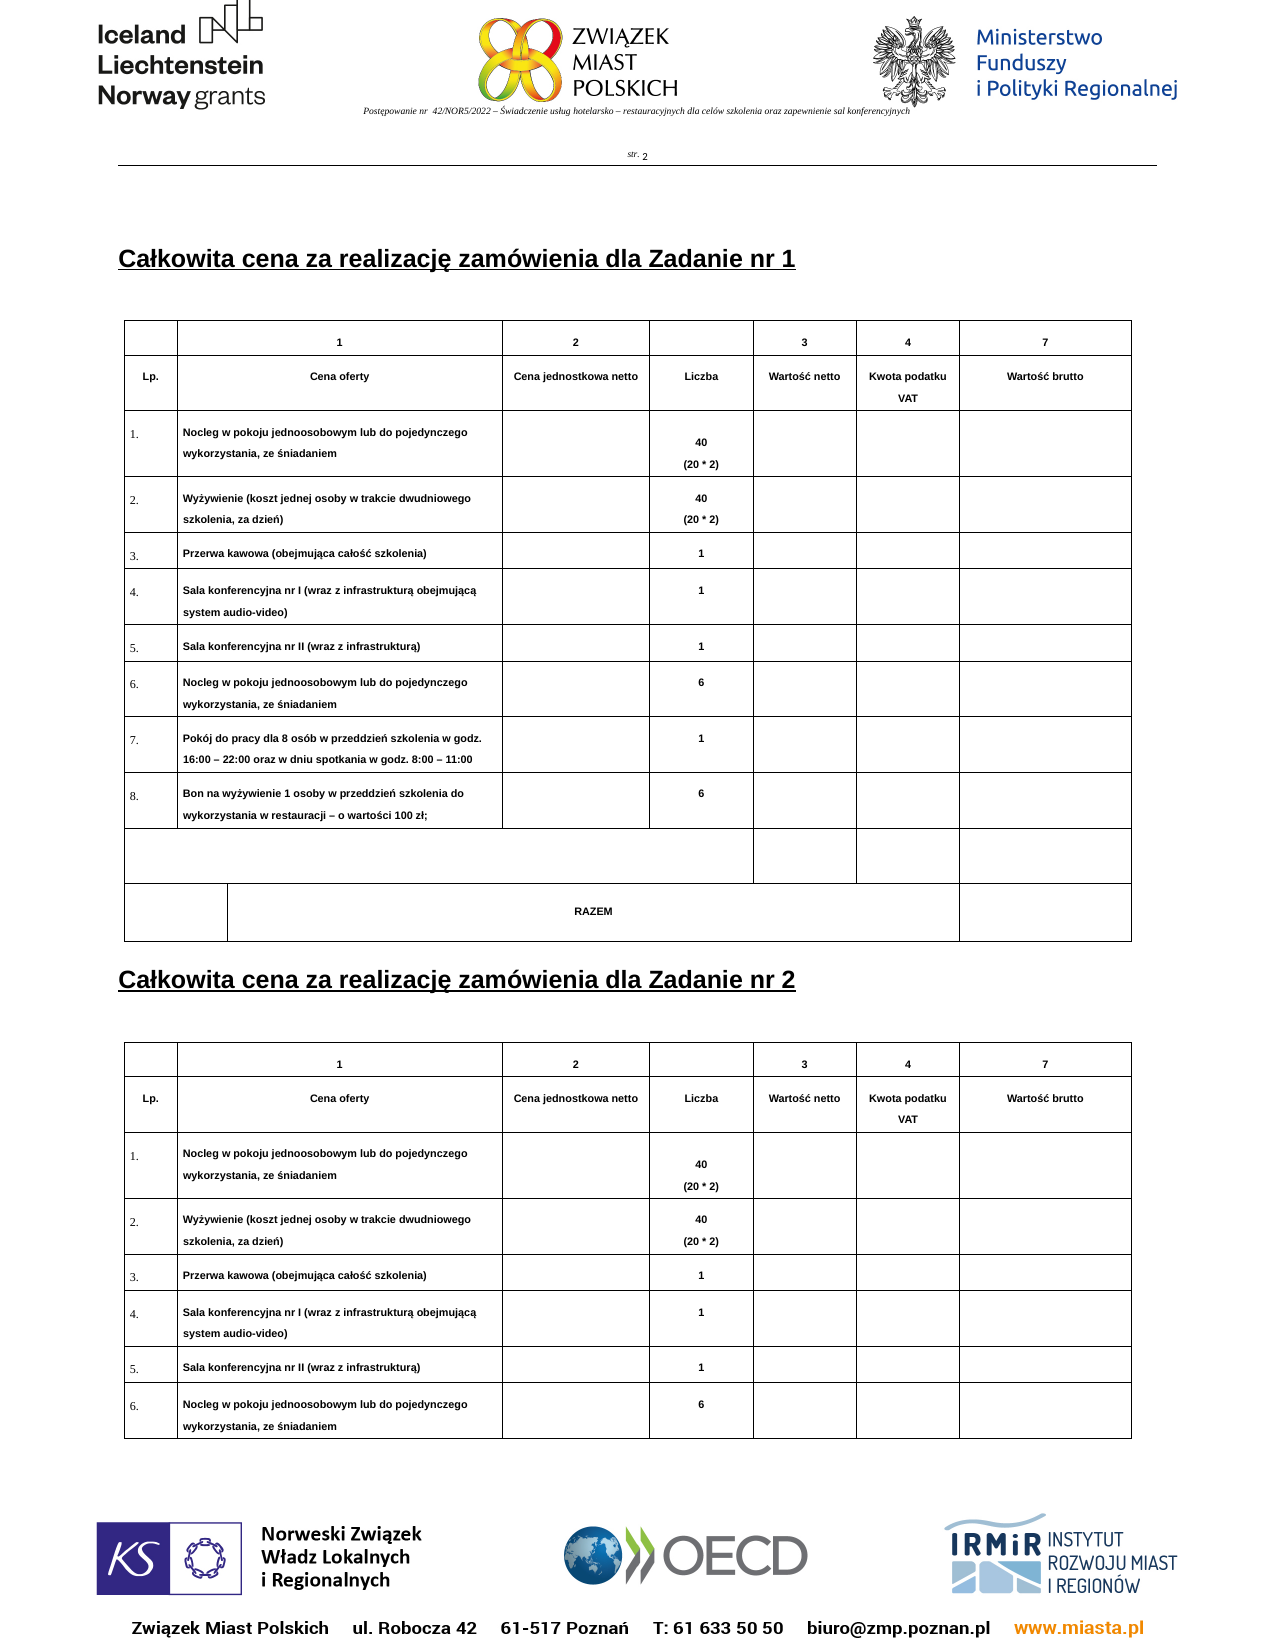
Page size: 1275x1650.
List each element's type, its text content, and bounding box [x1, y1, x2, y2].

table_cell [754, 1347, 856, 1382]
table_cell 1 [650, 717, 753, 772]
table_cell Lp. [125, 1077, 177, 1132]
table_cell Sala konferencyjna nr I (wraz z infrastrukturą obejmującą system audio-video) [178, 1291, 502, 1346]
table_cell Kwota podatku VAT [857, 356, 959, 410]
table_cell 5. [125, 1347, 177, 1382]
table_cell [960, 411, 1131, 476]
table_cell [960, 717, 1131, 772]
table_cell Cena oferty [178, 356, 502, 410]
table_cell 40 (20 * 2) [650, 1199, 753, 1253]
table_cell Nocleg w pokoju jednoosobowym lub do pojedynczego wykorzystania, ze śniadaniem [178, 411, 502, 476]
table_cell [754, 829, 856, 883]
table_cell 1 [650, 569, 753, 624]
table_cell 1 [650, 625, 753, 661]
table_cell [857, 1199, 959, 1253]
table_header 2 [503, 1043, 649, 1076]
table_cell [503, 533, 649, 568]
table_cell [503, 1133, 649, 1198]
table_header [650, 321, 753, 354]
table_cell Wyżywienie (koszt jednej osoby w trakcie dwudniowego szkolenia, za dzień) [178, 1199, 502, 1253]
table_cell Wartość brutto [960, 1077, 1131, 1132]
table_cell [960, 477, 1131, 532]
table_cell [960, 1347, 1131, 1382]
table_header 3 [754, 1043, 856, 1076]
text Całkowita cena za realizację zamówienia dla Zadanie nr 2 [118, 966, 1157, 994]
table_cell [857, 717, 959, 772]
table_cell 2. [125, 477, 177, 532]
table_cell [857, 411, 959, 476]
table_cell [960, 829, 1131, 883]
table_cell Przerwa kawowa (obejmująca całość szkolenia) [178, 1255, 502, 1290]
table_cell [503, 1255, 649, 1290]
table_header [650, 1043, 753, 1076]
table_cell Sala konferencyjna nr II (wraz z infrastrukturą) [178, 625, 502, 661]
table_cell 1 [650, 1291, 753, 1346]
table_cell 1. [125, 1133, 177, 1198]
table_header [125, 321, 177, 354]
table_cell Kwota podatku VAT [857, 1077, 959, 1132]
table_cell Lp. [125, 356, 177, 410]
table_header 2 [503, 321, 649, 354]
table_cell [857, 662, 959, 716]
table_cell 6 [650, 662, 753, 716]
table_cell [503, 477, 649, 532]
table_cell [960, 773, 1131, 827]
table_cell [754, 1199, 856, 1253]
table_cell [857, 1255, 959, 1290]
table_header 3 [754, 321, 856, 354]
table_cell [754, 1291, 856, 1346]
table_cell RAZEM [228, 884, 959, 941]
table_cell [857, 1133, 959, 1198]
table_cell [857, 1347, 959, 1382]
table_cell [754, 569, 856, 624]
table_cell 4. [125, 1291, 177, 1346]
table_cell [503, 1291, 649, 1346]
table_cell 5. [125, 625, 177, 661]
table_cell [503, 569, 649, 624]
table_cell [125, 884, 227, 941]
table_cell [754, 1255, 856, 1290]
table_cell Cena oferty [178, 1077, 502, 1132]
table_cell [857, 477, 959, 532]
table_cell Wartość netto [754, 356, 856, 410]
table_cell [754, 662, 856, 716]
table_cell Bon na wyżywienie 1 osoby w przeddzień szkolenia do wykorzystania w restauracji – o wartości 100 zł; [178, 773, 502, 827]
table_cell [754, 1383, 856, 1438]
table_cell [503, 1383, 649, 1438]
table_header [125, 1043, 177, 1076]
table_cell [503, 773, 649, 827]
table_cell [857, 533, 959, 568]
table_cell Nocleg w pokoju jednoosobowym lub do pojedynczego wykorzystania, ze śniadaniem [178, 662, 502, 716]
table_cell [857, 625, 959, 661]
table_cell 1 [650, 1255, 753, 1290]
table_header 7 [960, 321, 1131, 354]
table_cell [503, 625, 649, 661]
table_header 4 [857, 321, 959, 354]
table_cell [754, 411, 856, 476]
table_cell Sala konferencyjna nr II (wraz z infrastrukturą) [178, 1347, 502, 1382]
table_header 7 [960, 1043, 1131, 1076]
table_cell Nocleg w pokoju jednoosobowym lub do pojedynczego wykorzystania, ze śniadaniem [178, 1133, 502, 1198]
table_cell [960, 1133, 1131, 1198]
table_cell 1 [650, 1347, 753, 1382]
table_cell [857, 829, 959, 883]
table_cell 6. [125, 1383, 177, 1438]
table_cell 3. [125, 533, 177, 568]
table_cell 2. [125, 1199, 177, 1253]
table_cell Pokój do pracy dla 8 osób w przeddzień szkolenia w godz. 16:00 – 22:00 oraz w dniu spotkania w godz. 8:00 – 11:00 [178, 717, 502, 772]
table_cell [960, 1255, 1131, 1290]
table_cell [857, 1291, 959, 1346]
table_cell [960, 625, 1131, 661]
table_cell Wartość brutto [960, 356, 1131, 410]
table_header 1 [178, 321, 502, 354]
table_cell [754, 625, 856, 661]
table_cell [857, 569, 959, 624]
table_cell Cena jednostkowa netto [503, 356, 649, 410]
table_header 4 [857, 1043, 959, 1076]
table_cell Wyżywienie (koszt jednej osoby w trakcie dwudniowego szkolenia, za dzień) [178, 477, 502, 532]
table_cell 8. [125, 773, 177, 827]
table_cell [960, 533, 1131, 568]
table_cell [503, 662, 649, 716]
table_cell Przerwa kawowa (obejmująca całość szkolenia) [178, 533, 502, 568]
table_cell Nocleg w pokoju jednoosobowym lub do pojedynczego wykorzystania, ze śniadaniem [178, 1383, 502, 1438]
table_cell [857, 773, 959, 827]
table_cell [857, 1383, 959, 1438]
table_cell [960, 662, 1131, 716]
table_cell [960, 1291, 1131, 1346]
table_cell 3. [125, 1255, 177, 1290]
table_cell Sala konferencyjna nr I (wraz z infrastrukturą obejmującą system audio-video) [178, 569, 502, 624]
table_cell 6 [650, 773, 753, 827]
text Całkowita cena za realizację zamówienia dla Zadanie nr 1 [118, 244, 1157, 272]
table_cell 7. [125, 717, 177, 772]
table_cell [503, 1199, 649, 1253]
table_cell [754, 533, 856, 568]
table_cell [125, 829, 753, 883]
table_cell Cena jednostkowa netto [503, 1077, 649, 1132]
table_cell [503, 1347, 649, 1382]
table_cell [754, 717, 856, 772]
table_cell Liczba [650, 1077, 753, 1132]
table_header 1 [178, 1043, 502, 1076]
table_cell 1 [650, 533, 753, 568]
picture [17, 0, 1258, 1650]
table_cell [960, 884, 1131, 941]
table_cell 40 (20 * 2) [650, 411, 753, 476]
table_cell Wartość netto [754, 1077, 856, 1132]
table_cell [754, 773, 856, 827]
table_cell 4. [125, 569, 177, 624]
table_cell [503, 717, 649, 772]
table_cell 6 [650, 1383, 753, 1438]
table_cell Liczba [650, 356, 753, 410]
table_cell 6. [125, 662, 177, 716]
table_cell [503, 411, 649, 476]
table_cell [960, 569, 1131, 624]
table_cell 40 (20 * 2) [650, 477, 753, 532]
table_cell 40 (20 * 2) [650, 1133, 753, 1198]
table_cell 1. [125, 411, 177, 476]
table_cell [960, 1383, 1131, 1438]
table_cell [960, 1199, 1131, 1253]
table_cell [754, 1133, 856, 1198]
table_cell [754, 477, 856, 532]
